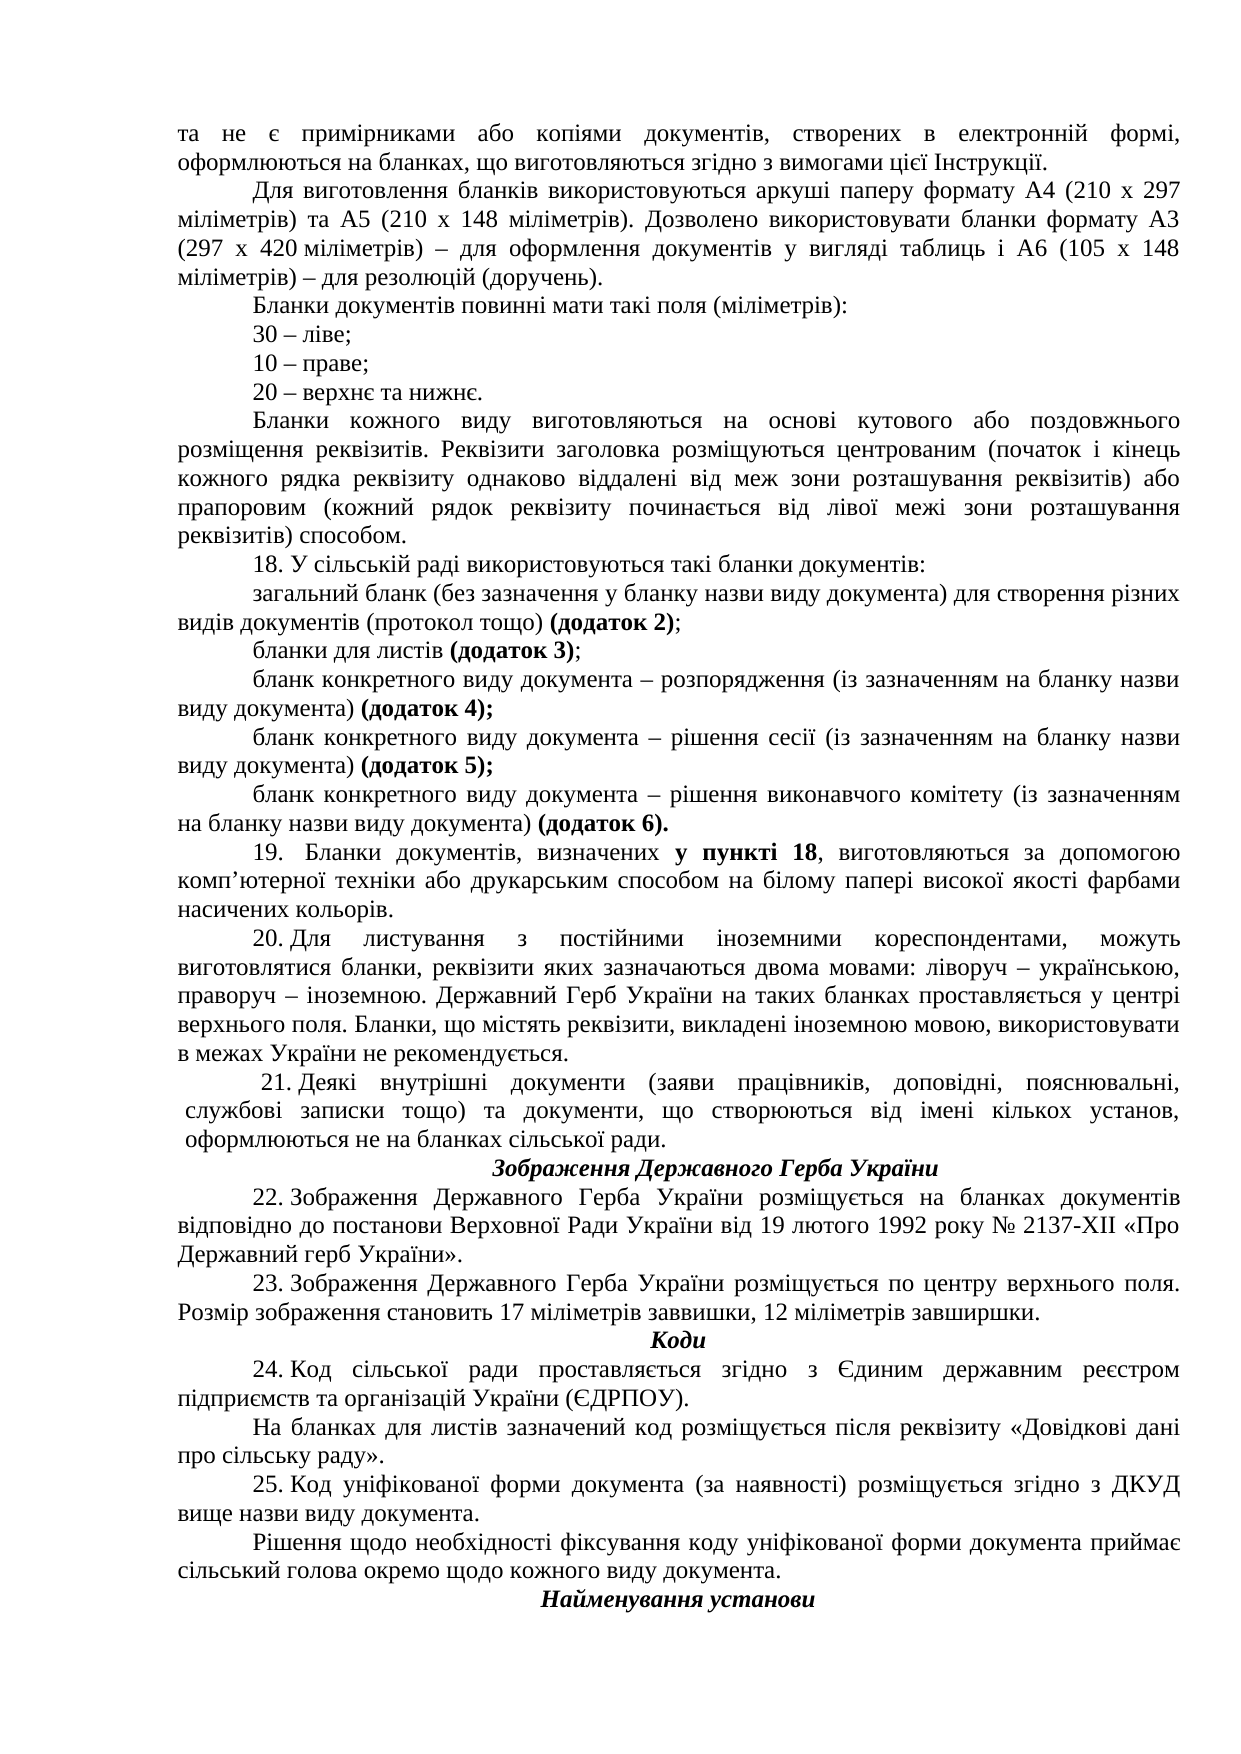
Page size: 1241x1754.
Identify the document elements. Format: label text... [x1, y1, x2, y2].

text 10 – праве; [177, 348, 1181, 377]
text загальний бланк (без зазначення у бланку назви виду документа) для створення різних видів документів (протокол тощо) (додаток 2); [177, 578, 1181, 636]
text 20 – верхнє та нижнє. [177, 377, 1181, 406]
text На бланках для листів зазначений код розміщується після реквізиту «Довідкові дані про сільську раду». [177, 1412, 1181, 1469]
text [177, 118, 1181, 176]
text бланк конкретного виду документа – рішення виконавчого комітету (із зазначенням на бланку назви виду документа) (додаток 6). [177, 779, 1181, 837]
text 21. Деякі внутрішні документи (заяви працівників, доповідні, пояснювальні, службові записки тощо) та документи, що створюються від імені кількох установ, оформлюються не на бланках сільської ради. [185, 1067, 1181, 1153]
text Для виготовлення бланків використовуються аркуші паперу формату А4 (210 х 297 міліметрів) та А5 (210 х ). Дозволено використовувати бланки формату А3 (297 х ) – для оформлення документів у вигляді таблиць і А6 (105 х ) – для резолюцій (доручень). [177, 176, 1181, 291]
text Бланки документів повинні мати такі поля (міліметрів): [177, 291, 1181, 319]
text бланк конкретного виду документа – розпорядження (із зазначенням на бланку назви виду документа) (додаток 4); [177, 664, 1181, 722]
text 20. Для листування з постійними іноземними кореспондентами, можуть виготовлятися бланки, реквізити яких зазначаються двома мовами: ліворуч – українською, праворуч – іноземною. Державний Герб України на таких бланках проставляється у центрі верхнього поля. Бланки, що містять реквізити, викладені іноземною мовою, використовувати в межах України не рекомендується. [177, 923, 1181, 1067]
text Найменування установи [177, 1584, 1181, 1613]
text 30 – ліве; [177, 319, 1181, 348]
text 18. У сільській раді використовуються такі бланки документів: [177, 549, 1181, 578]
text 24. Код сільської ради проставляється згідно з Єдиним державним реєстром підприємств та організацій України (ЄДРПОУ). [177, 1354, 1181, 1412]
text Коди [177, 1326, 1181, 1354]
text бланки для листів (додаток 3); [177, 636, 1181, 664]
text 25. Код уніфікованої форми документа (за наявності) розміщується згідно з ДКУД вище назви виду документа. [177, 1469, 1181, 1527]
text 22. Зображення Державного Герба України розміщується на бланках документів відповідно до постанови Верховної Ради України від 19 лютого 1992 року № 2137-ХII «Про Державний герб України». [177, 1182, 1181, 1268]
text Бланки кожного виду виготовляються на основі кутового або поздовжнього розміщення реквізитів. Реквізити заголовка розміщуються центрованим (початок і кінець кожного рядка реквізиту однаково віддалені від меж зони розташування реквізитів) або прапоровим (кожний рядок реквізиту починається від лівої межі зони розташування реквізитів) способом. [177, 406, 1181, 549]
text Зображення Державного Герба України [177, 1153, 1181, 1182]
text Рішення щодо необхідності фіксування коду уніфікованої форми документа приймає сільський голова окремо щодо кожного виду документа. [177, 1527, 1181, 1584]
text бланк конкретного виду документа – рішення сесії (із зазначенням на бланку назви виду документа) (додаток 5); [177, 722, 1181, 779]
text 19. Бланки документів, визначених у пункті 18, виготовляються за допомогою комп’ютерної техніки або друкарським способом на білому папері високої якості фарбами насичених кольорів. [177, 837, 1181, 923]
text 23. Зображення Державного Герба України розміщується по центру верхнього поля. Розмір зображення становить 17 міліметрів заввишки, 12 міліметрів завширшки. [177, 1268, 1181, 1326]
